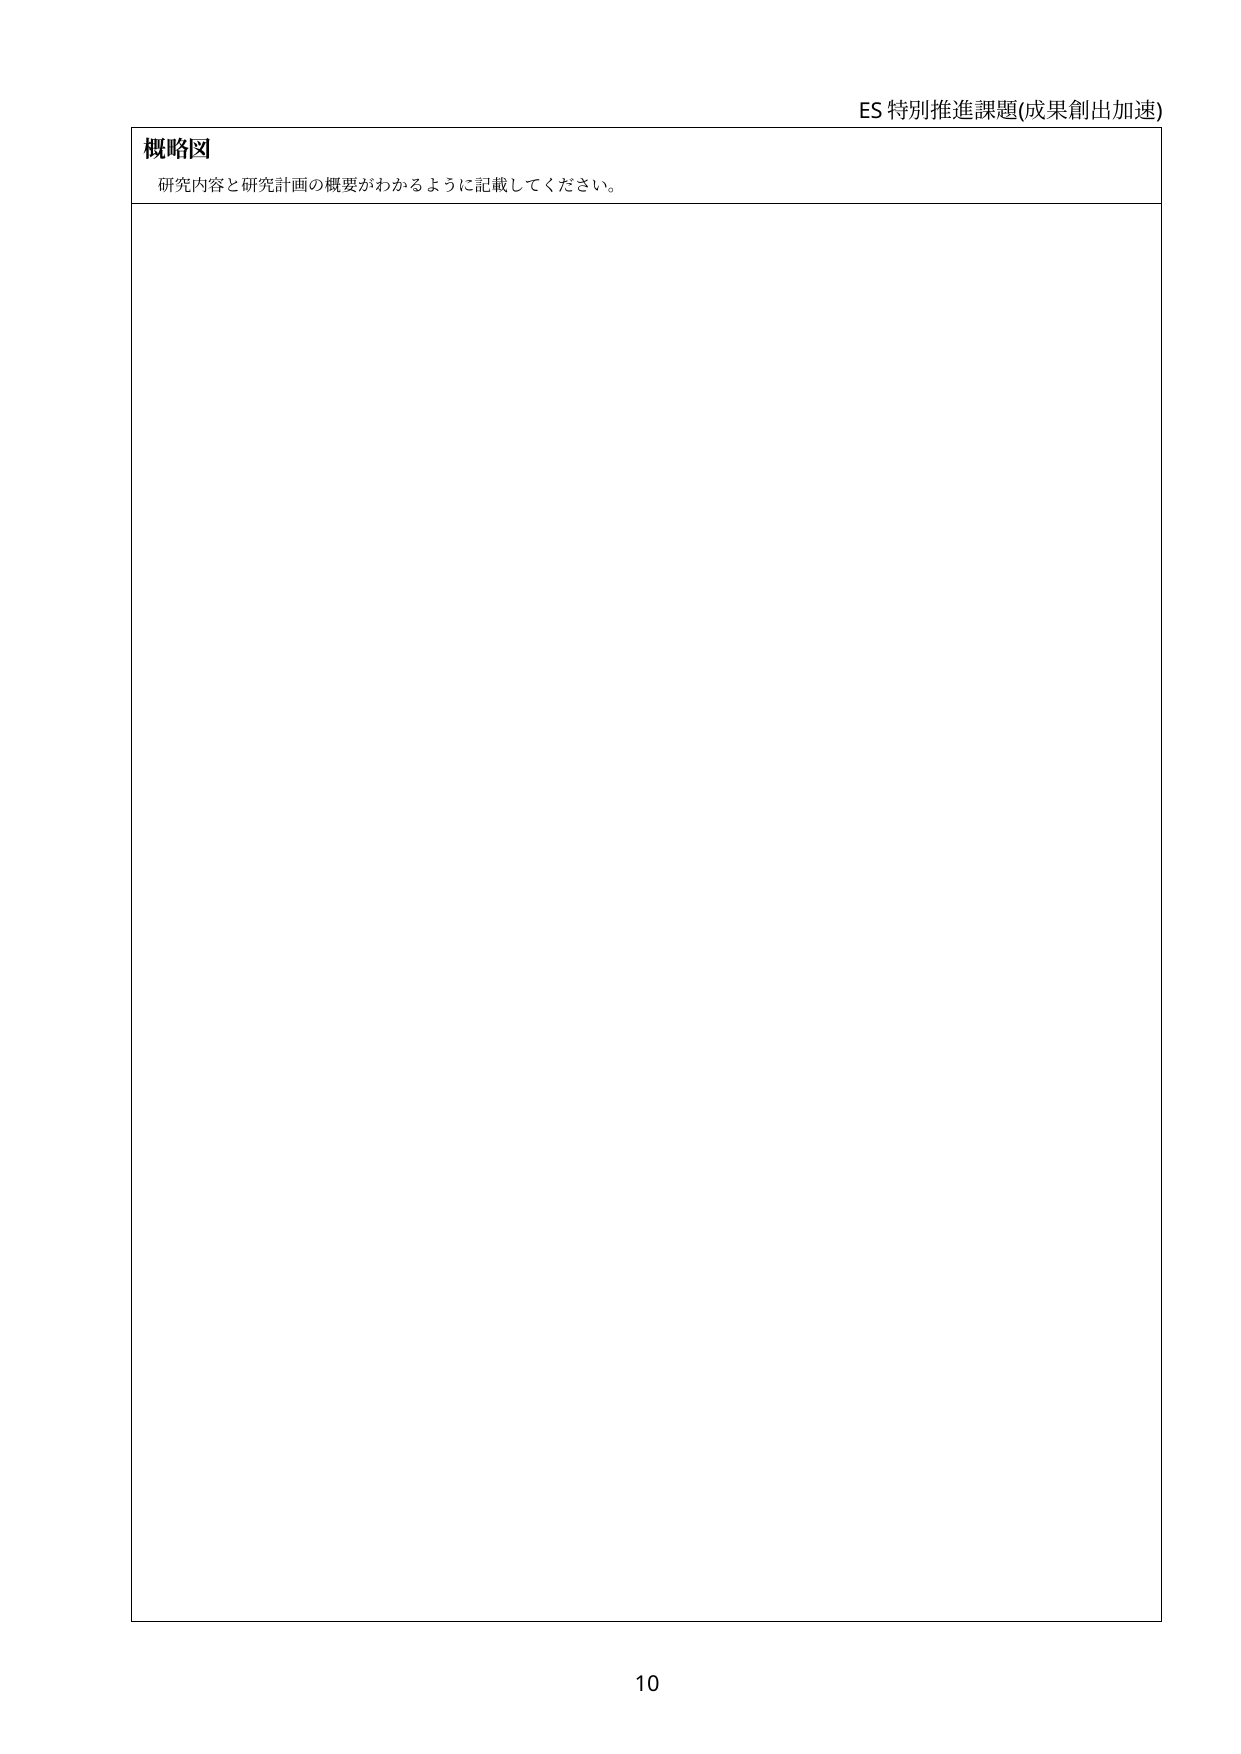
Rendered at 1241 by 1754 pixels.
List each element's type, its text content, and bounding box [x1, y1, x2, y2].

table_header 概略図 研究内容と研究計画の概要がわかるように記載してください。 [132, 128, 1161, 203]
table_cell [132, 204, 1161, 1621]
